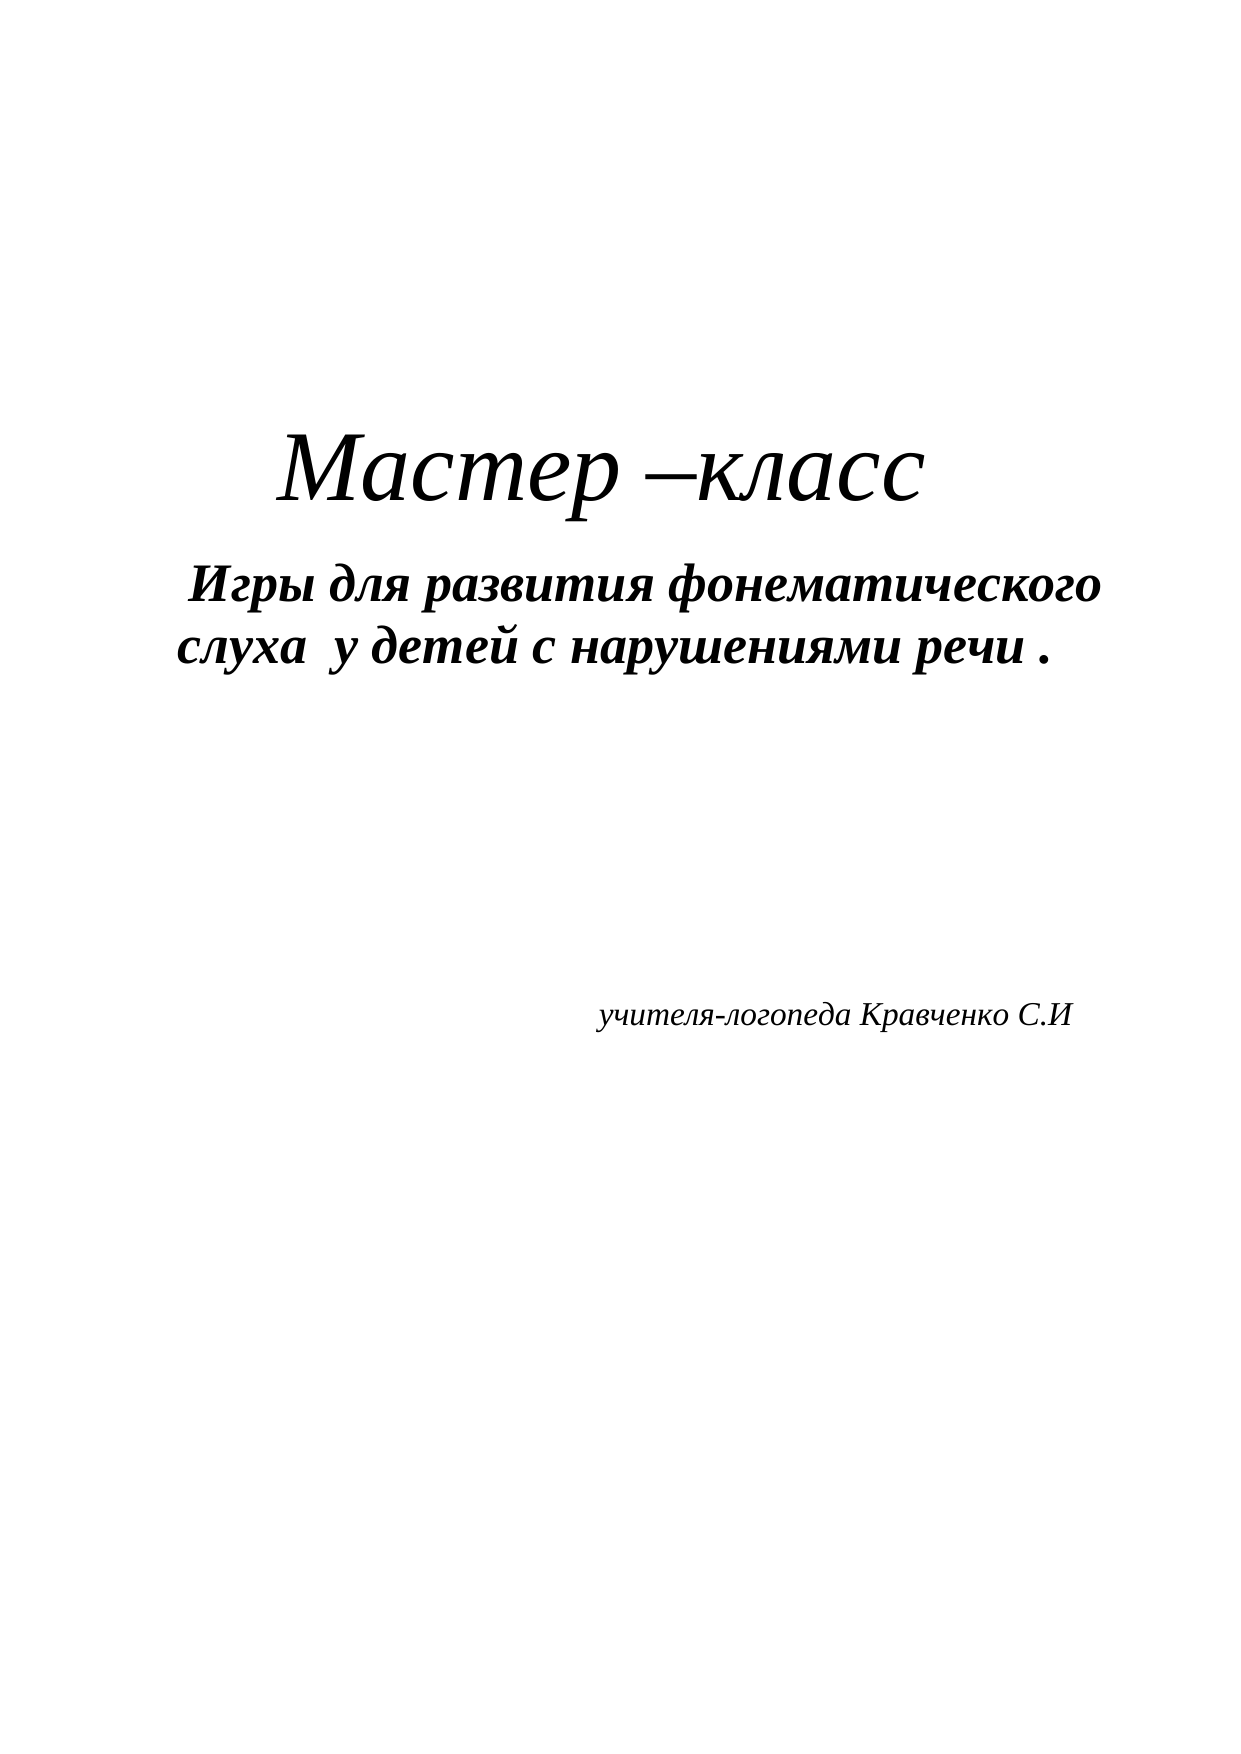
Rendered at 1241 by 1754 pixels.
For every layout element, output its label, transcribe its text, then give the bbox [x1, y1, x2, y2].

text Мастер –класс [177, 406, 1152, 521]
text учителя-логопеда Кравченко С.И [177, 994, 1152, 1032]
text Игры для развития фонематического слуха у детей с нарушениями речи . [177, 551, 1152, 675]
